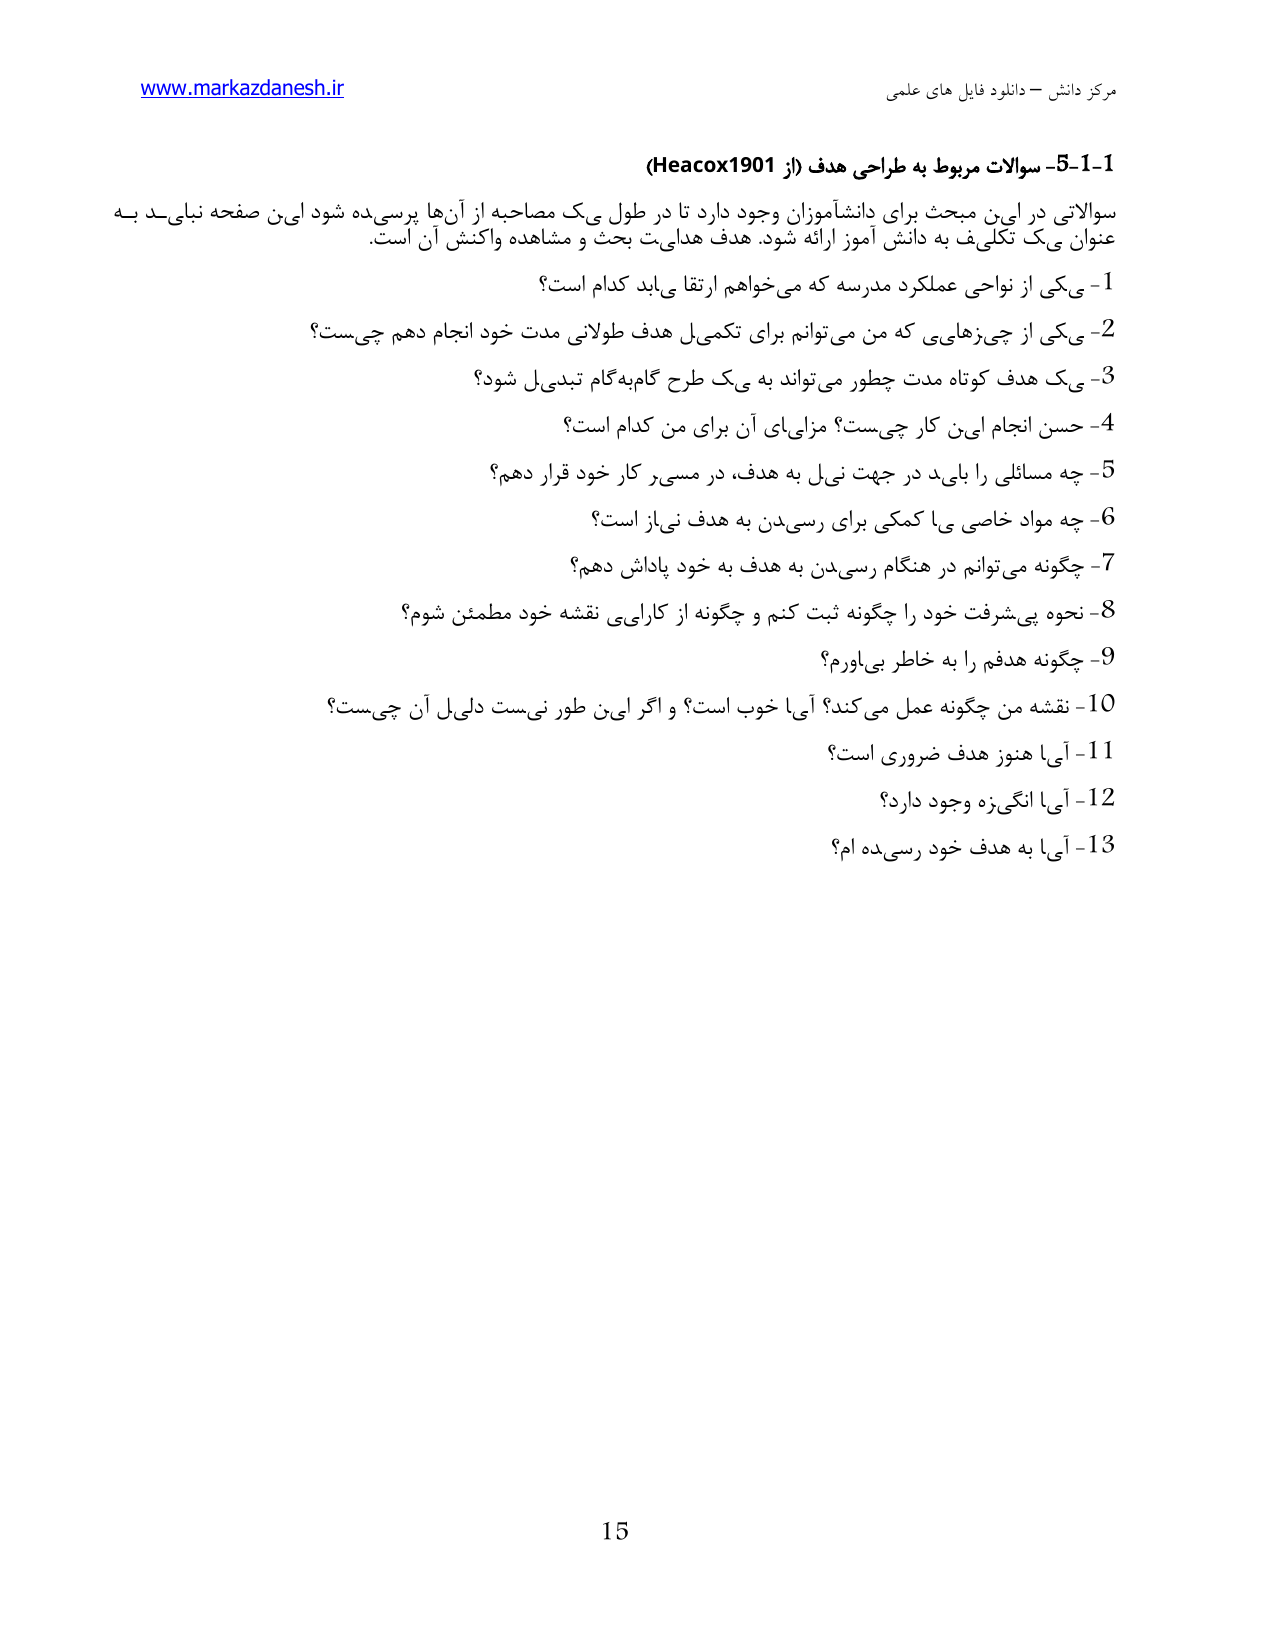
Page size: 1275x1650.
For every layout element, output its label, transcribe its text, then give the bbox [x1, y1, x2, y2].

text سوالاتی در این مبحث برای دانشآموزان وجود دارد تا در طول یک مصاحبه از آن‌ها‌ پرسیده شود این صفحه نباید به عنوان یک تکلیف به دانش آموز ارائه شود. هدف هدایت بحث و مشاهده واکنش آن است. [112, 200, 1116, 252]
text 10- نقشه من چگونه عمل می‌کند؟ آیا خوب است؟ و اگر این طور نیست دلیل آن چیست؟ [112, 695, 1116, 721]
text 2- یکی از چیزهایی که من می‌توانم برای تکمیل هدف طولانی مدت خود انجام دهم چیست؟ [112, 320, 1116, 346]
text 5- چه مسائلی را باید در جهت نیل به هدف، در مسیر کار خود قرار دهم؟ [112, 461, 1116, 487]
text 4- حسن انجام این کار چیست؟ مزایای آن برای من کدام است؟ [112, 414, 1116, 440]
text 5-1-1- سوالات مربوط به طراحی هدف (از Heacox1901) [112, 150, 1116, 179]
text 7- چگونه می‌توانم در هنگام رسیدن به هدف به خود پاداش دهم؟ [112, 554, 1116, 580]
text 1- یکی از نواحی عملکرد مدرسه که می‌خواهم ارتقا یابد کدام است؟ [112, 273, 1116, 299]
text 3- یک هدف کوتاه مدت چطور می‌تواند به یک طرح گام‌به‌گام تبدیل شود؟ [112, 367, 1116, 393]
text 8- نحوه پیشرفت خود را چگونه ثبت کنم و چگونه از کارایی نقشه خود مطمئن شوم؟ [112, 601, 1116, 627]
text 9- چگونه هدفم را به خاطر بیاورم؟ [112, 648, 1116, 674]
text 6- چه مواد خاصی یا کمکی برای رسیدن به هدف نیاز است؟ [112, 507, 1116, 533]
text 13- آیا به هدف خود رسیده ام؟ [112, 836, 1116, 862]
text 11- آیا هنوز هدف ضروری است؟ [112, 742, 1116, 768]
text 12- آیا انگیزه وجود دارد؟ [112, 789, 1116, 815]
